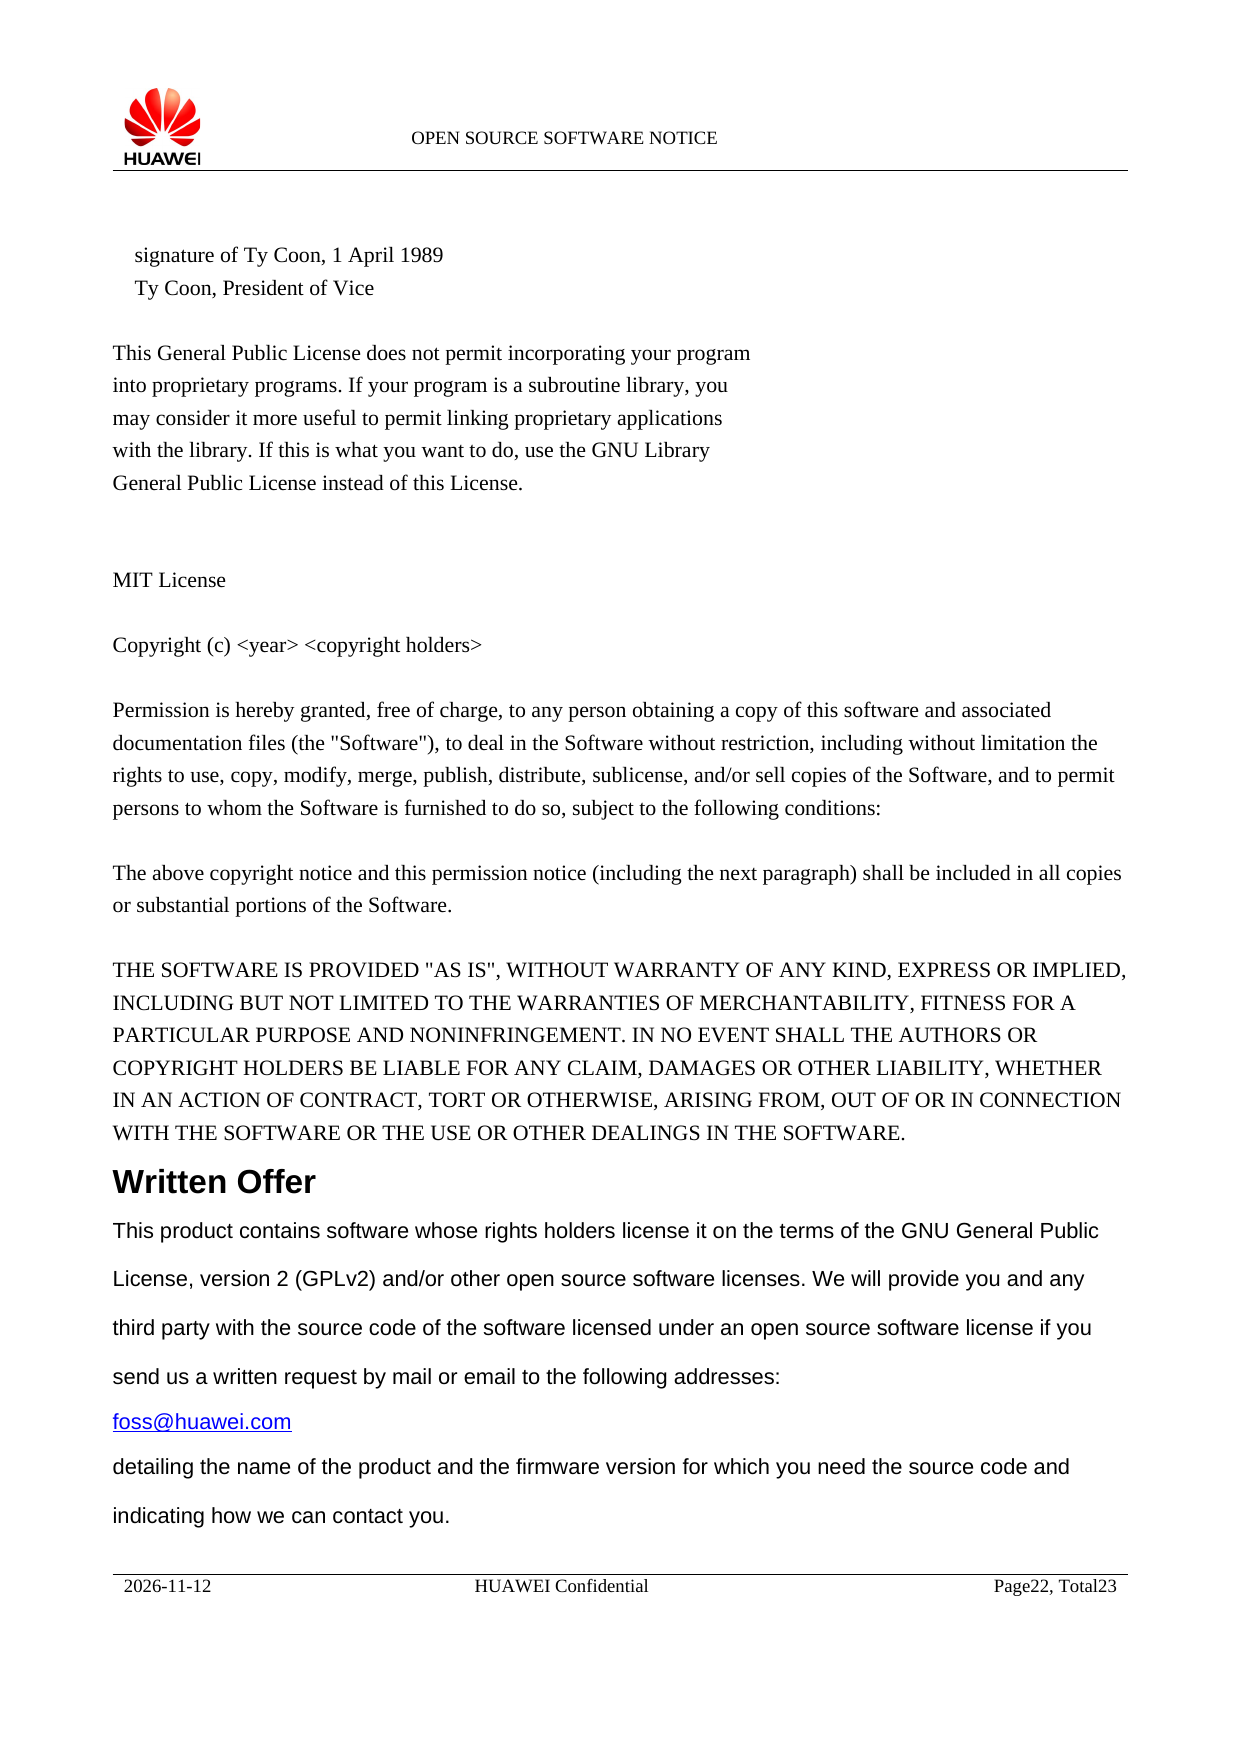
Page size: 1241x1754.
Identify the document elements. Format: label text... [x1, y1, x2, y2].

text Written Offer [112, 1149, 1128, 1214]
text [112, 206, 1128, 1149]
text This product contains software whose rights holders license it on the terms of the GNU General Public License, version 2 (GPLv2) and/or other open source software licenses. We will provide you and any third party with the source code of the software licensed under an open source software license if you send us a written request by mail or email to the following addresses: [112, 1214, 1128, 1393]
text foss@huawei.com [112, 1405, 1128, 1438]
text detailing the name of the product and the firmware version for which you need the source code and indicating how we can contact you. [112, 1450, 1128, 1532]
picture [124, 88, 201, 165]
